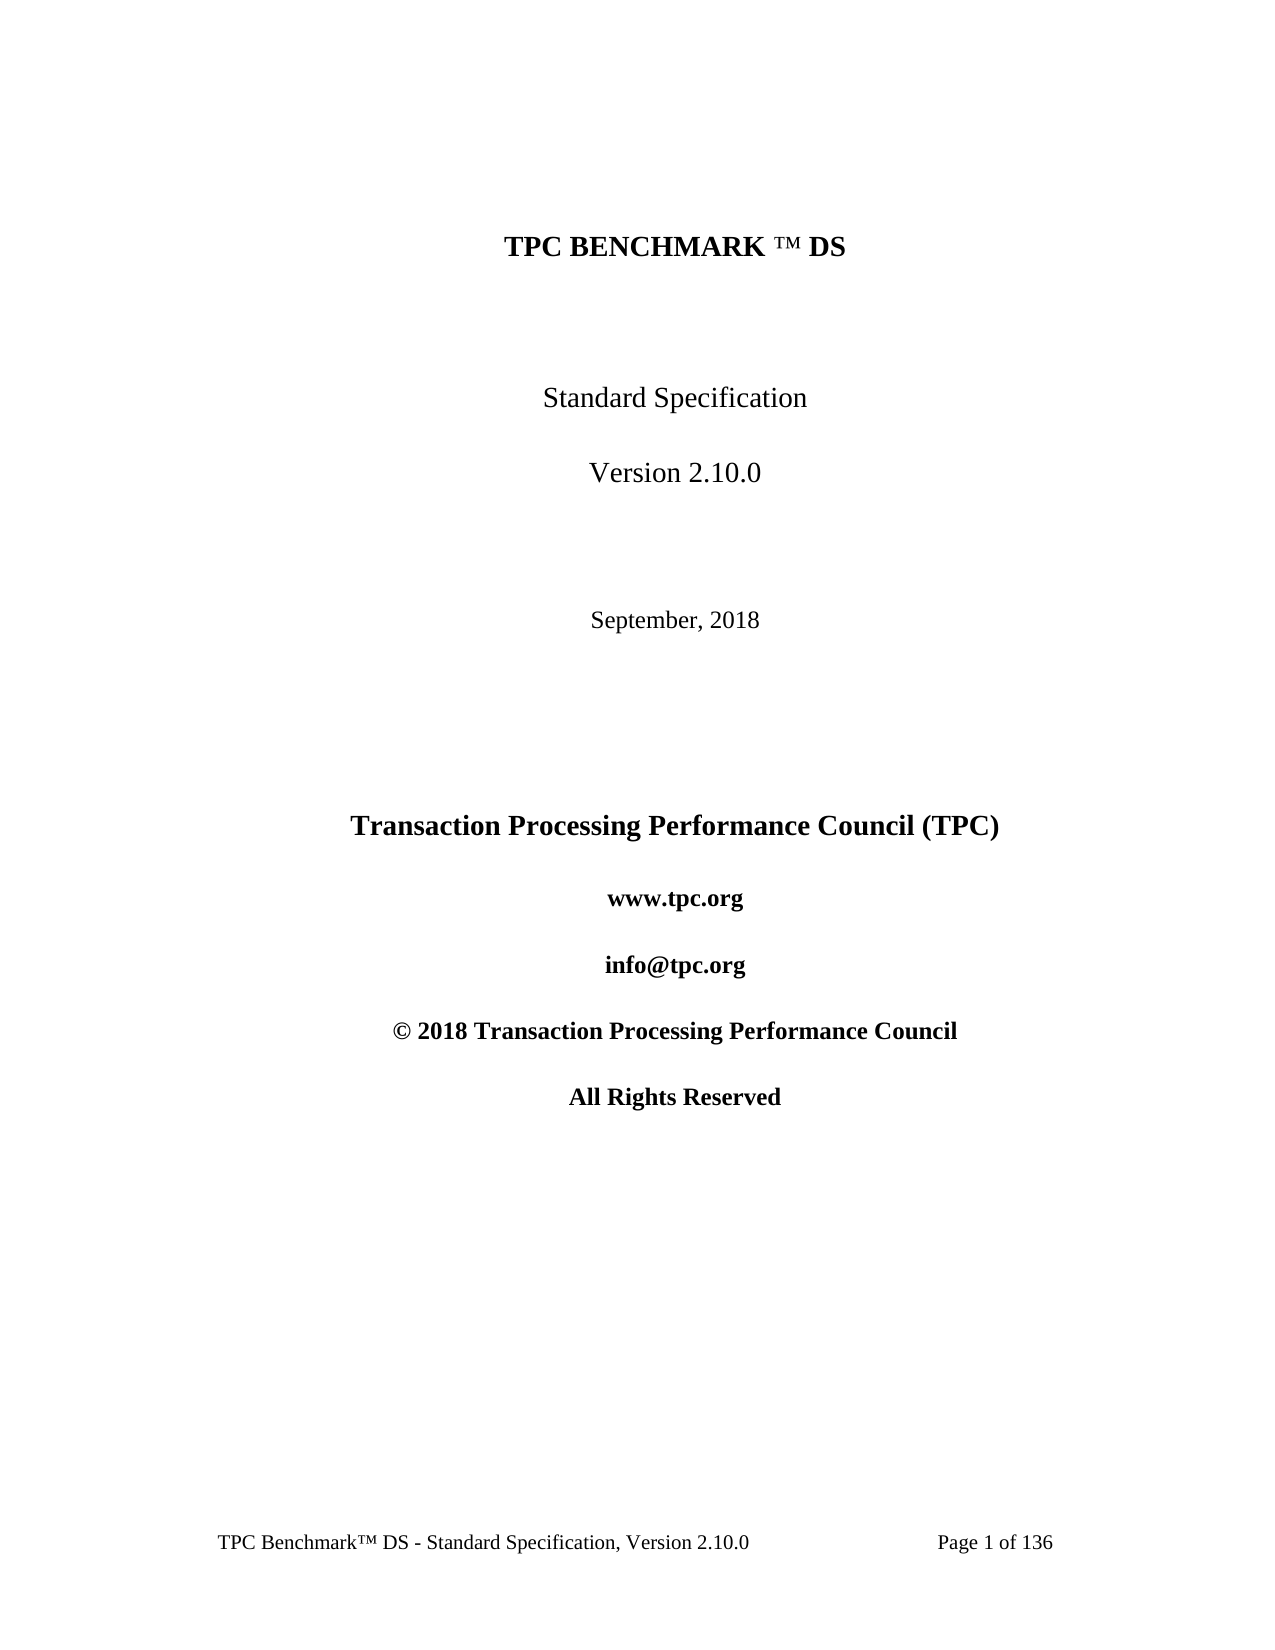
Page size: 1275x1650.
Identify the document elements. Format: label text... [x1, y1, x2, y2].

title www.tpc.org [187, 883, 1162, 912]
title September, 2018 [187, 605, 1162, 634]
title info@tpc.org [187, 950, 1162, 978]
title All Rights Reserved [187, 1082, 1162, 1111]
title TPC BENCHMARK ™ DS [187, 229, 1162, 263]
title © 2018 Transaction Processing Performance Council [187, 1016, 1162, 1045]
title Version 2.10.0 [187, 455, 1162, 488]
title Standard Specification [187, 380, 1162, 413]
title Transaction Processing Performance Council (TPC) [187, 808, 1162, 842]
